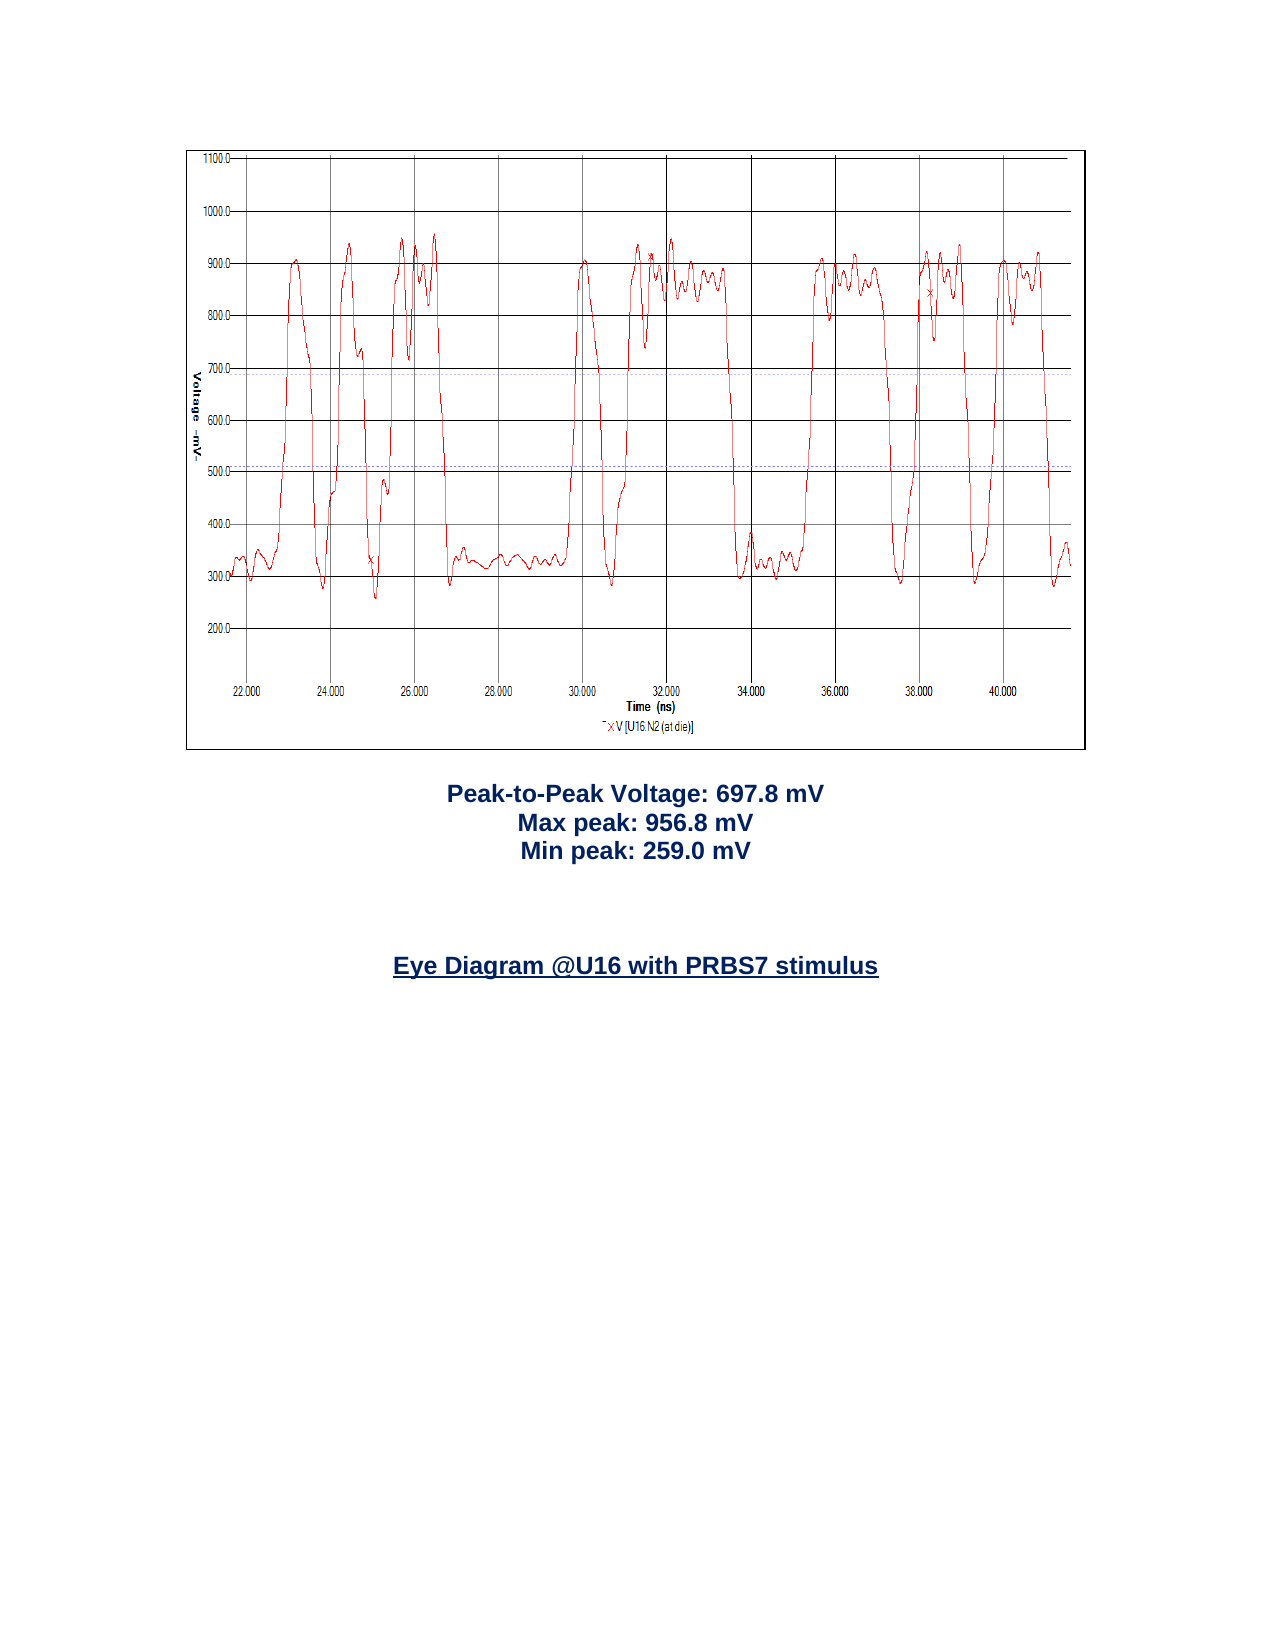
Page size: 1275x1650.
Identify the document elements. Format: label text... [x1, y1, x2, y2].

text Eye Diagram @U16 with PRBS7 stimulus [146, 951, 1125, 980]
text Min peak: 259.0 mV [146, 836, 1125, 865]
text Peak-to-Peak Voltage: 697.8 mV [146, 779, 1125, 807]
text Max peak: 956.8 mV [146, 807, 1125, 836]
picture [187, 151, 1084, 749]
